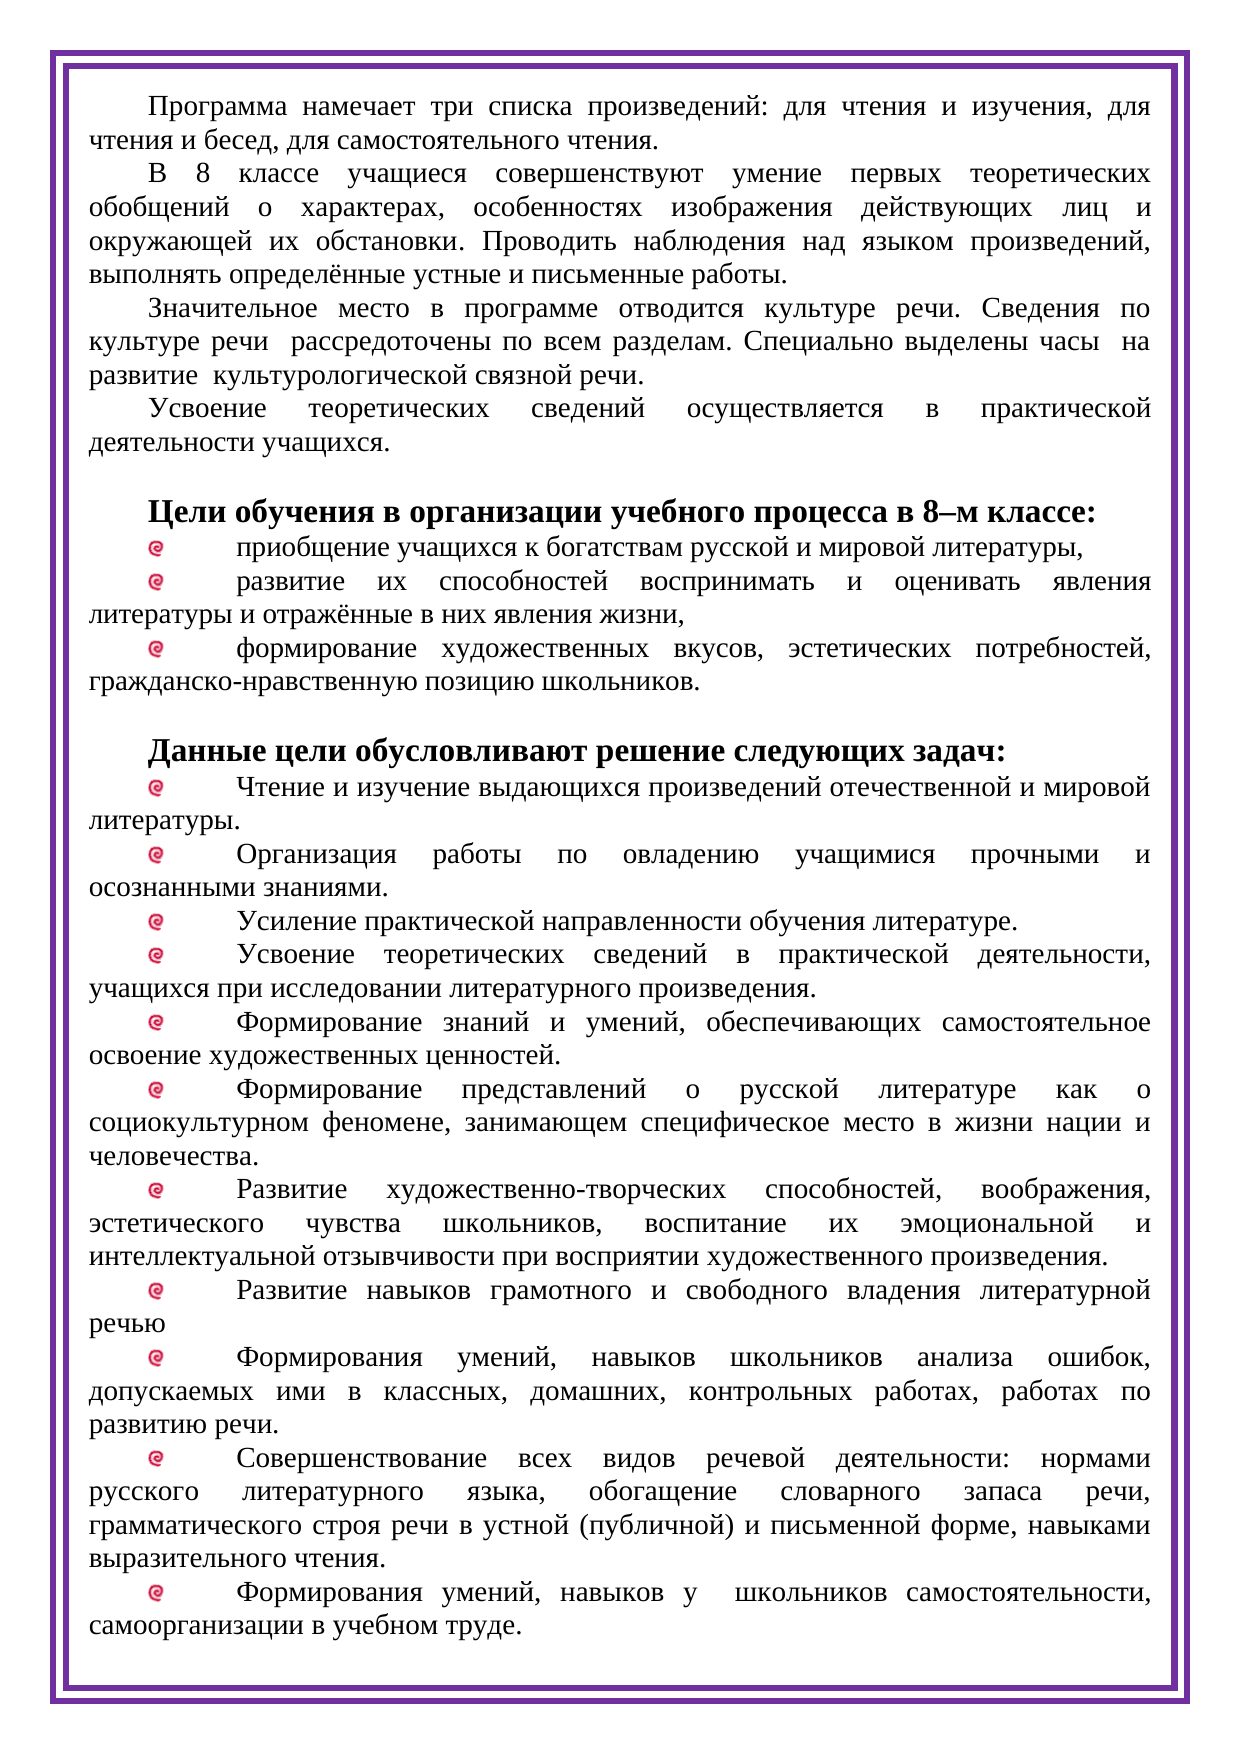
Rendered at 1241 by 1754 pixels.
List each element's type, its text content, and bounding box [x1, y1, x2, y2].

picture [148, 779, 165, 797]
list формирование художественных вкусов, эстетических потребностей, гражданско-нравственную позицию школьников. [88, 630, 1152, 697]
list Формирования умений, навыков у школьников самостоятельности, самоорганизации в учебном труде. [88, 1574, 1152, 1641]
list Развитие художественно-творческих способностей, воображения, эстетического чувства школьников, воспитание их эмоциональной и интеллектуальной отзывчивости при восприятии художественного произведения. [88, 1171, 1152, 1272]
picture [148, 573, 165, 591]
list Организация работы по овладению учащимися прочными и осознанными знаниями. [88, 836, 1152, 903]
list приобщение учащихся к богатствам русской и мировой литературы, [88, 529, 1152, 563]
picture [148, 947, 165, 964]
list развитие их способностей воспринимать и оценивать явления литературы и отражённые в них явления жизни, [88, 563, 1152, 630]
text В 8 классе учащиеся совершенствуют умение первых теоретических обобщений о характерах, особенностях изображения действующих лиц и окружающей их обстановки. Проводить наблюдения над языком произведений, выполнять определённые устные и письменные работы. [88, 156, 1152, 290]
picture [148, 846, 165, 864]
text Значительное место в программе отводится культуре речи. Сведения по культуре речи рассредоточены по всем разделам. Специально выделены часы на развитие культурологической связной речи. [88, 290, 1152, 390]
list Формирование знаний и умений, обеспечивающих самостоятельное освоение художественных ценностей. [88, 1004, 1152, 1071]
picture [148, 1182, 165, 1199]
list Развитие навыков грамотного и свободного владения литературной речью [88, 1272, 1152, 1339]
picture [148, 913, 165, 931]
picture [148, 1282, 165, 1300]
picture [148, 1349, 165, 1367]
picture [148, 640, 165, 658]
list Чтение и изучение выдающихся произведений отечественной и мировой литературы. [88, 769, 1152, 836]
picture [148, 540, 165, 557]
picture [148, 1584, 165, 1602]
list Усиление практической направленности обучения литературе. [88, 903, 1152, 937]
list Формирование представлений о русской литературе как о социокультурном феномене, занимающем специфическое место в жизни нации и человечества. [88, 1071, 1152, 1171]
text Данные цели обусловливают решение следующих задач: [88, 731, 1152, 769]
picture [148, 1014, 165, 1031]
list Формирования умений, навыков школьников анализа ошибок, допускаемых ими в классных, домашних, контрольных работах, работах по развитию речи. [88, 1339, 1152, 1440]
text Цели обучения в организации учебного процесса в 8–м классе: [88, 491, 1152, 529]
list Усвоение теоретических сведений в практической деятельности, учащихся при исследовании литературного произведения. [88, 937, 1152, 1004]
text Программа намечает три списка произведений: для чтения и изучения, для чтения и бесед, для самостоятельного чтения. [88, 88, 1152, 156]
picture [148, 1081, 165, 1099]
picture [148, 1450, 165, 1467]
list Совершенствование всех видов речевой деятельности: нормами русского литературного языка, обогащение словарного запаса речи, грамматического строя речи в устной (публичной) и письменной форме, навыками выразительного чтения. [88, 1440, 1152, 1574]
text Усвоение теоретических сведений осуществляется в практической деятельности учащихся. [88, 390, 1152, 457]
